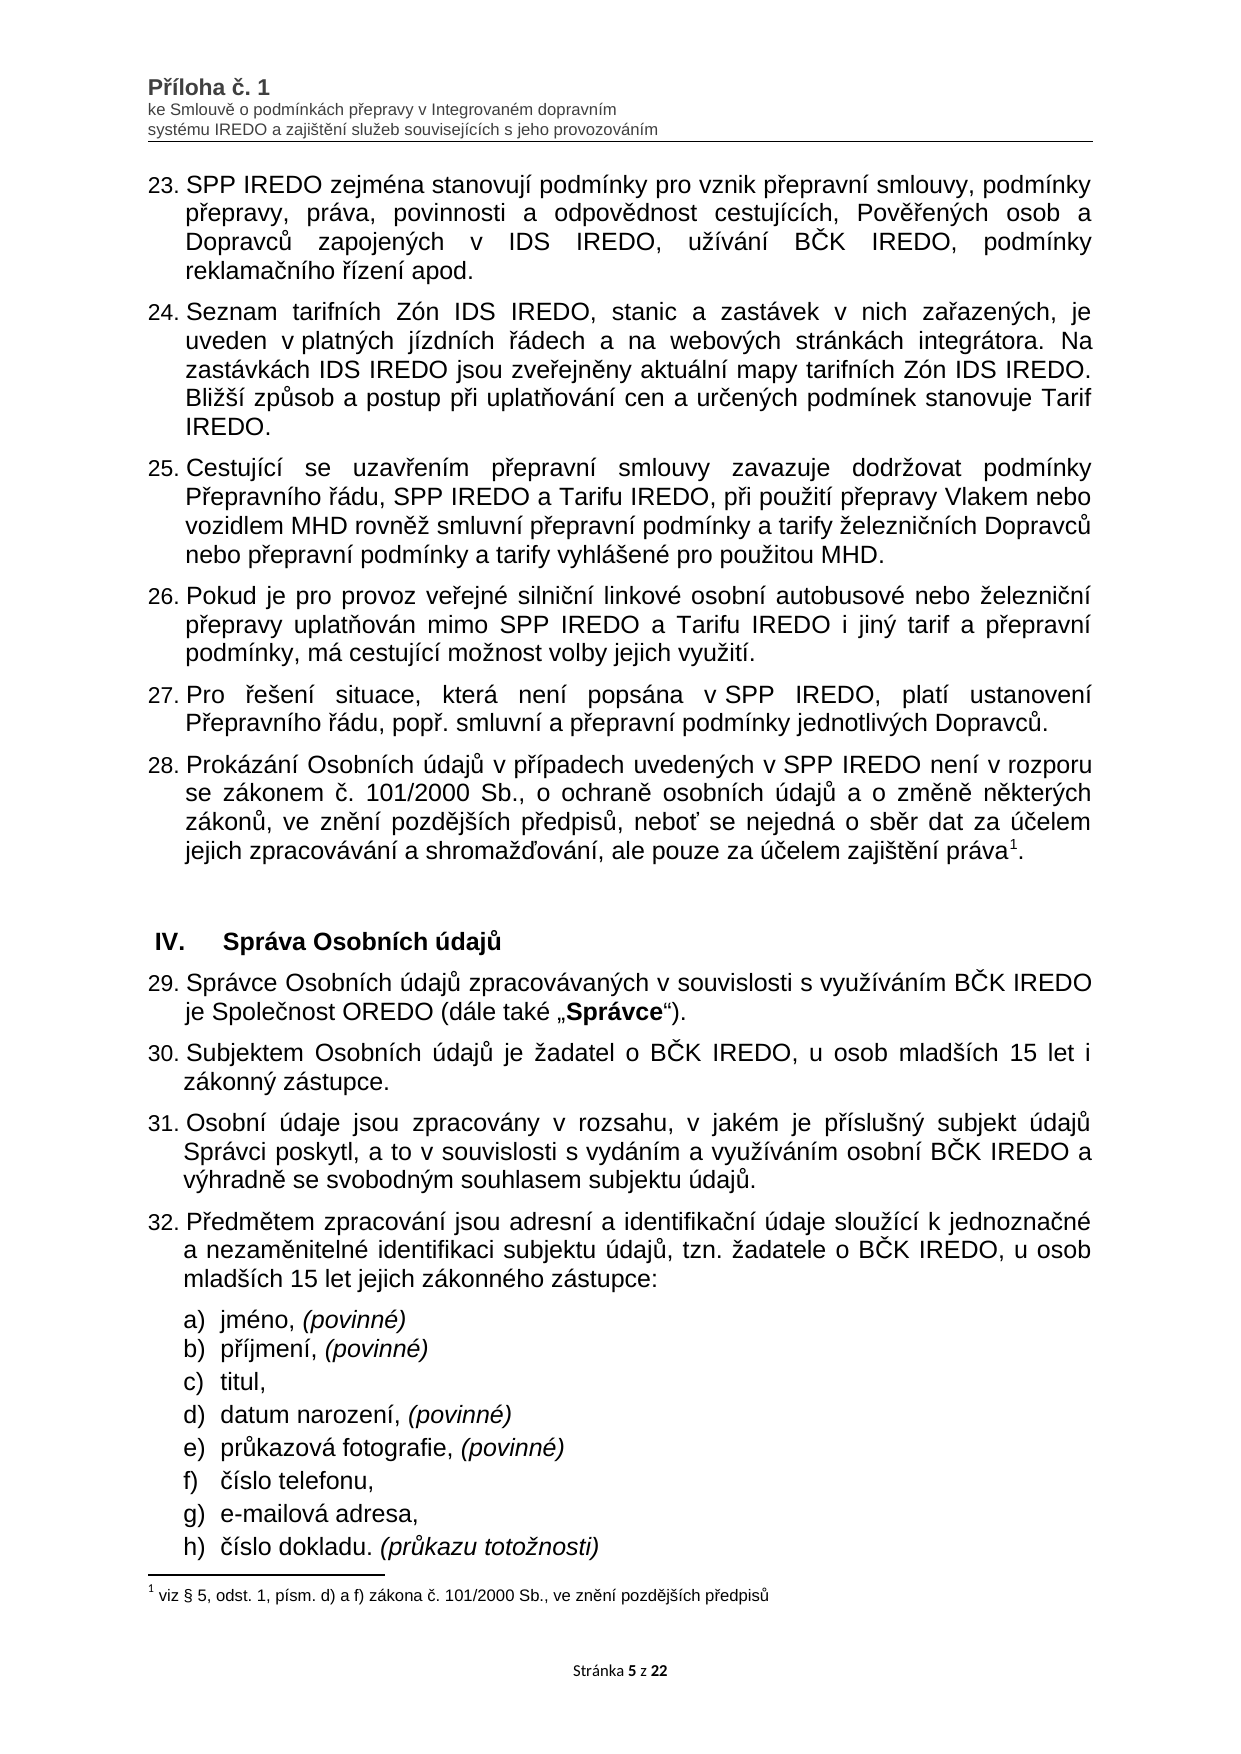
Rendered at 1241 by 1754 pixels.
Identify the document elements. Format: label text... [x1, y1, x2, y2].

list Správce Osobních údajů zpracovávaných v souvislosti s využíváním BČK IREDO je Společnost OREDO (dále také „Správce“). [148, 968, 1093, 1025]
list příjmení, (povinné) [183, 1334, 1093, 1363]
list Předmětem zpracování jsou adresní a identifikační údaje sloužící k jednoznačné a nezaměnitelné identifikaci subjektu údajů, tzn. žadatele o BČK IREDO, u osob mladších 15 let jejich zákonného zástupce: [148, 1207, 1093, 1293]
list průkazová fotografie, (povinné) [183, 1433, 1093, 1462]
list číslo telefonu, [183, 1466, 1093, 1495]
list datum narození, (povinné) [183, 1400, 1093, 1429]
list Prokázání Osobních údajů v případech uvedených v SPP IREDO není v rozporu se zákonem č. 101/2000 Sb., o ochraně osobních údajů a o změně některých zákonů, ve znění pozdějších předpisů, neboť se nejedná o sběr dat za účelem jejich zpracovávání a shromažďování, ale pouze za účelem zajištění práva. [148, 749, 1093, 864]
list Cestující se uzavřením přepravní smlouvy zavazuje dodržovat podmínky Přepravního řádu, SPP IREDO a Tarifu IREDO, při použití přepravy Vlakem nebo vozidlem MHD rovněž smluvní přepravní podmínky a tarify železničních Dopravců nebo přepravní podmínky a tarify vyhlášené pro použitou MHD. [148, 453, 1093, 568]
list Pokud je pro provoz veřejné silniční linkové osobní autobusové nebo železniční přepravy uplatňován mimo SPP IREDO a Tarifu IREDO i jiný tarif a přepravní podmínky, má cestující možnost volby jejich využití. [148, 581, 1093, 667]
list Seznam tarifních Zón IDS IREDO, stanic a zastávek v nich zařazených, je uveden v platných jízdních řádech a na webových stránkách integrátora. Na zastávkách IDS IREDO jsou zveřejněny aktuální mapy tarifních Zón IDS IREDO. Bližší způsob a postup při uplatňování cen a určených podmínek stanovuje Tarif IREDO. [148, 297, 1093, 441]
list jméno, (povinné) [183, 1305, 1093, 1334]
list číslo dokladu. (průkazu totožnosti) [183, 1532, 1093, 1561]
subtitle Správa Osobních údajů [185, 927, 1093, 955]
list titul, [183, 1367, 1093, 1396]
list Osobní údaje jsou zpracovány v rozsahu, v jakém je příslušný subjekt údajů Správci poskytl, a to v souvislosti s vydáním a využíváním osobní BČK IREDO a výhradně se svobodným souhlasem subjektu údajů. [148, 1108, 1093, 1194]
list SPP IREDO zejména stanovují podmínky pro vznik přepravní smlouvy, podmínky přepravy, práva, povinnosti a odpovědnost cestujících, Pověřených osob a Dopravců zapojených v IDS IREDO, užívání BČK IREDO, podmínky reklamačního řízení apod. [148, 169, 1093, 284]
list Pro řešení situace, která není popsána v SPP IREDO, platí ustanovení Přepravního řádu, popř. smluvní a přepravní podmínky jednotlivých Dopravců. [148, 679, 1093, 737]
list e-mailová adresa, [183, 1499, 1093, 1528]
list Subjektem Osobních údajů je žadatel o BČK IREDO, u osob mladších 15 let i zákonný zástupce. [148, 1038, 1093, 1095]
